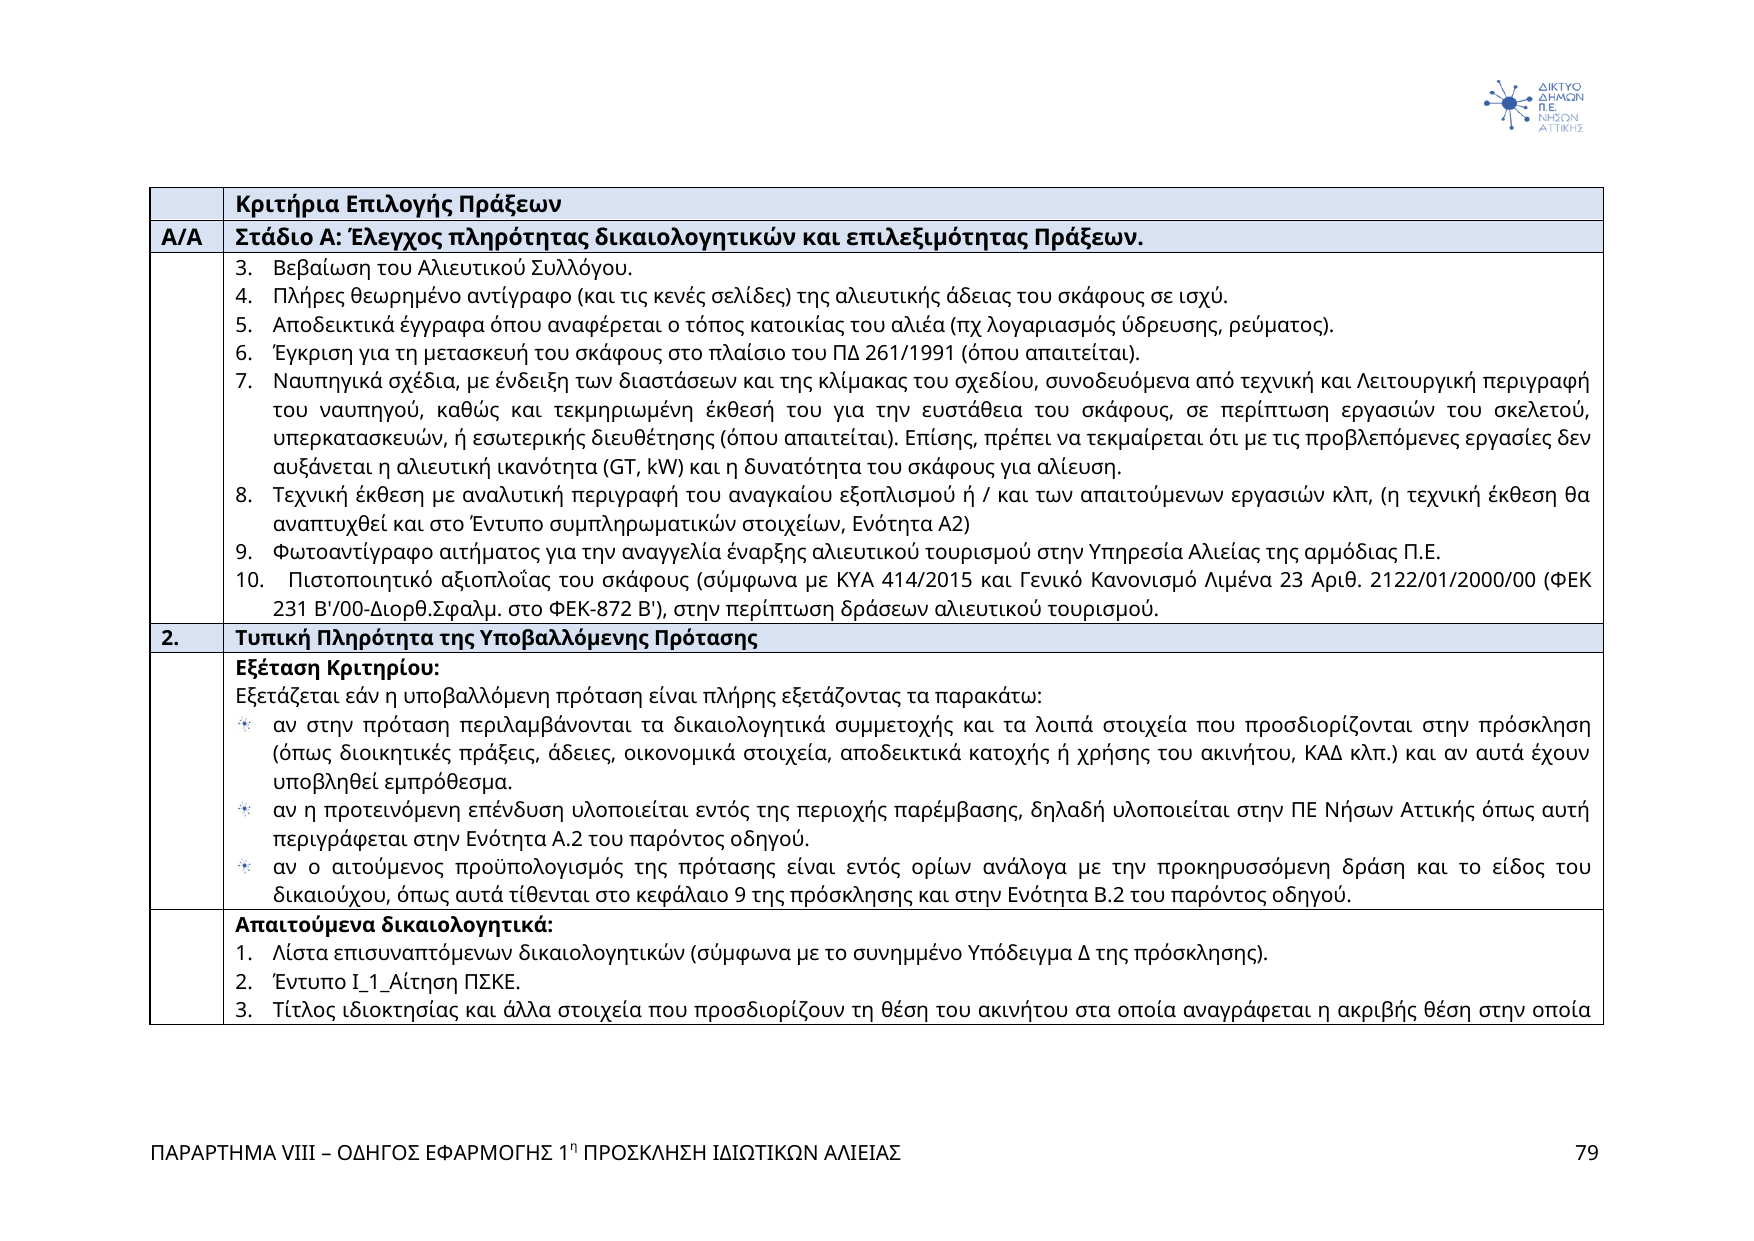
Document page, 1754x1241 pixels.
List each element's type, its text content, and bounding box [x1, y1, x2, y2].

picture [236, 857, 253, 875]
table_cell [151, 910, 223, 1024]
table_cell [224, 910, 1603, 1024]
table_header [151, 188, 223, 219]
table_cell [224, 253, 1603, 622]
picture [236, 715, 253, 733]
table_cell [151, 624, 223, 652]
table_cell [151, 653, 223, 909]
table_header Κριτήρια Επιλογής Πράξεων [224, 188, 1603, 219]
table_cell Τυπική Πληρότητα της Υποβαλλόμενης Πρότασης [224, 624, 1603, 652]
table_cell [151, 253, 223, 622]
table_cell Α/Α [151, 221, 223, 252]
table_cell Εξέταση Κριτηρίου: Εξετάζεται εάν η υποβαλλόμενη πρόταση είναι πλήρης εξετάζοντας τα παρακάτω: αν στην πρόταση περιλαμβάνονται τα δικαιολογητικά συμμετοχής και τα λοιπά στοιχεία που προσδιορίζονται στην πρόσκληση (όπως διοικητικές πράξεις, άδειες, οικονομικά στοιχεία, αποδεικτικά κατοχής ή χρήσης του ακινήτου, ΚΑΔ κλπ.) και αν αυτά έχουν υποβληθεί εμπρόθεσμα. αν η προτεινόμενη επένδυση υλοποιείται εντός της περιοχής παρέμβασης, δηλαδή υλοποιείται στην ΠΕ Νήσων Αττικής όπως αυτή περιγράφεται στην Ενότητα Α.2 του παρόντος οδηγού. αν ο αιτούμενος προϋπολογισμός της πρότασης είναι εντός ορίων ανάλογα με την προκηρυσσόμενη δράση και το είδος του δικαιούχου, όπως αυτά τίθενται στο κεφάλαιο 9 της πρόσκλησης και στην Ενότητα Β.2 του παρόντος οδηγού. [224, 653, 1603, 909]
table_cell Στάδιο Α: Έλεγχος πληρότητας δικαιολογητικών και επιλεξιμότητας Πράξεων. [224, 221, 1603, 252]
picture [236, 800, 253, 818]
